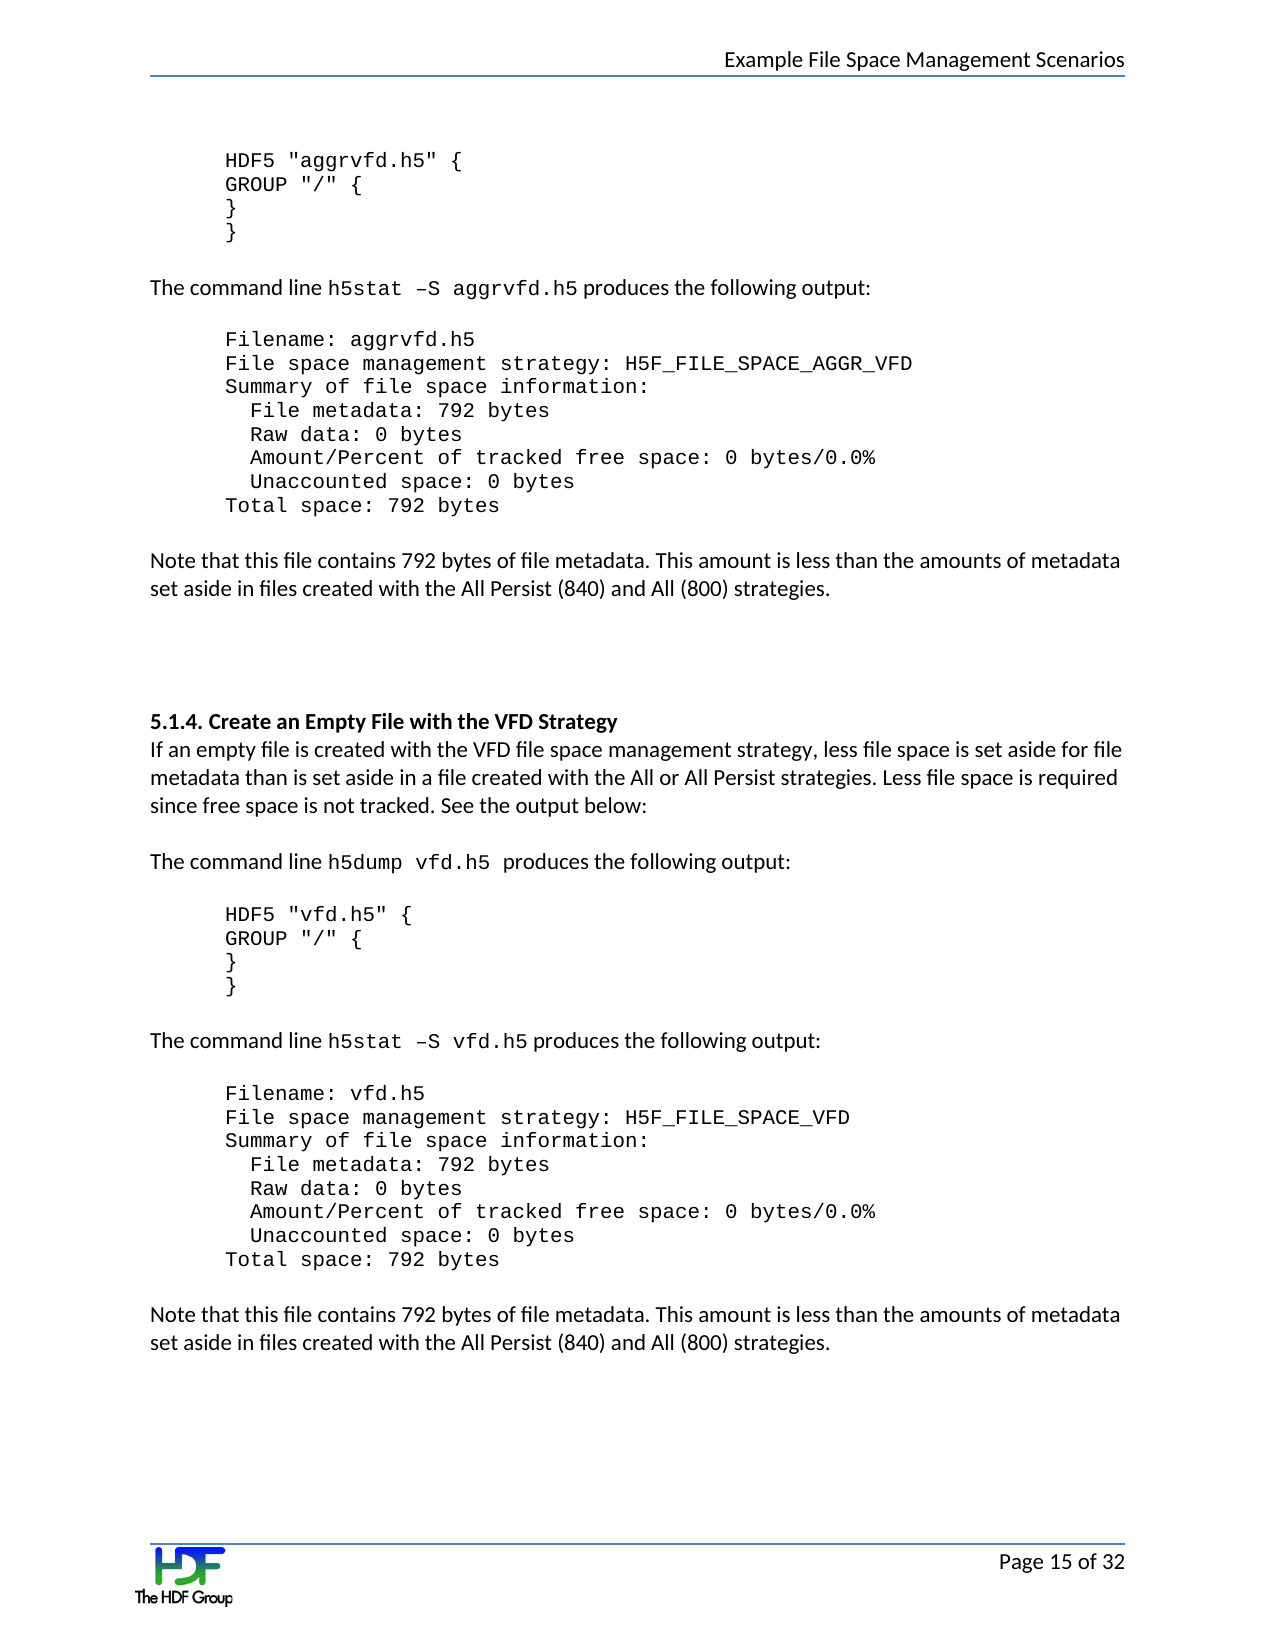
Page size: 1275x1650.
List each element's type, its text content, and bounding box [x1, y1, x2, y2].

text Raw data: 0 bytes [225, 1178, 1125, 1201]
text } [225, 975, 1125, 998]
text Note that this file contains 792 bytes of file metadata. This amount is less than the amounts of metadata set aside in files created with the All Persist (840) and All (800) strategies. [150, 546, 1125, 602]
text Total space: 792 bytes [225, 1249, 1125, 1272]
text Summary of file space information: [225, 376, 1125, 400]
text HDF5 "aggrvfd.h5" { [225, 150, 1125, 174]
text Total space: 792 bytes [225, 495, 1125, 518]
text GROUP "/" { [225, 174, 1125, 197]
text Note that this file contains 792 bytes of file metadata. This amount is less than the amounts of metadata set aside in files created with the All Persist (840) and All (800) strategies. [150, 1300, 1125, 1356]
text File metadata: 792 bytes [225, 1154, 1125, 1178]
text Unaccounted space: 0 bytes [225, 471, 1125, 495]
subtitle Create an Empty File with the VFD Strategy [150, 707, 1125, 735]
text Amount/Percent of tracked free space: 0 bytes/0.0% [225, 447, 1125, 471]
text The command line h5stat –S aggrvfd.h5 produces the following output: [150, 273, 1125, 301]
text If an empty file is created with the VFD file space management strategy, less file space is set aside for file metadata than is set aside in a file created with the All or All Persist strategies. Less file space is required since free space is not tracked. See the output below: [150, 735, 1125, 819]
text Filename: aggrvfd.h5 [225, 329, 1125, 353]
text The command line h5dump vfd.h5 produces the following output: [150, 847, 1125, 876]
text Raw data: 0 bytes [225, 424, 1125, 447]
text } [225, 197, 1125, 221]
picture [135, 1547, 233, 1607]
text The command line h5stat –S vfd.h5 produces the following output: [150, 1027, 1125, 1055]
text GROUP "/" { [225, 928, 1125, 951]
text } [225, 951, 1125, 975]
text Unaccounted space: 0 bytes [225, 1225, 1125, 1249]
text File space management strategy: H5F_FILE_SPACE_AGGR_VFD [225, 353, 1125, 376]
text File metadata: 792 bytes [225, 400, 1125, 424]
text Filename: vfd.h5 [225, 1083, 1125, 1107]
text Amount/Percent of tracked free space: 0 bytes/0.0% [225, 1201, 1125, 1225]
text File space management strategy: H5F_FILE_SPACE_VFD [225, 1107, 1125, 1130]
text } [225, 221, 1125, 244]
text HDF5 "vfd.h5" { [225, 904, 1125, 928]
text Summary of file space information: [225, 1130, 1125, 1154]
